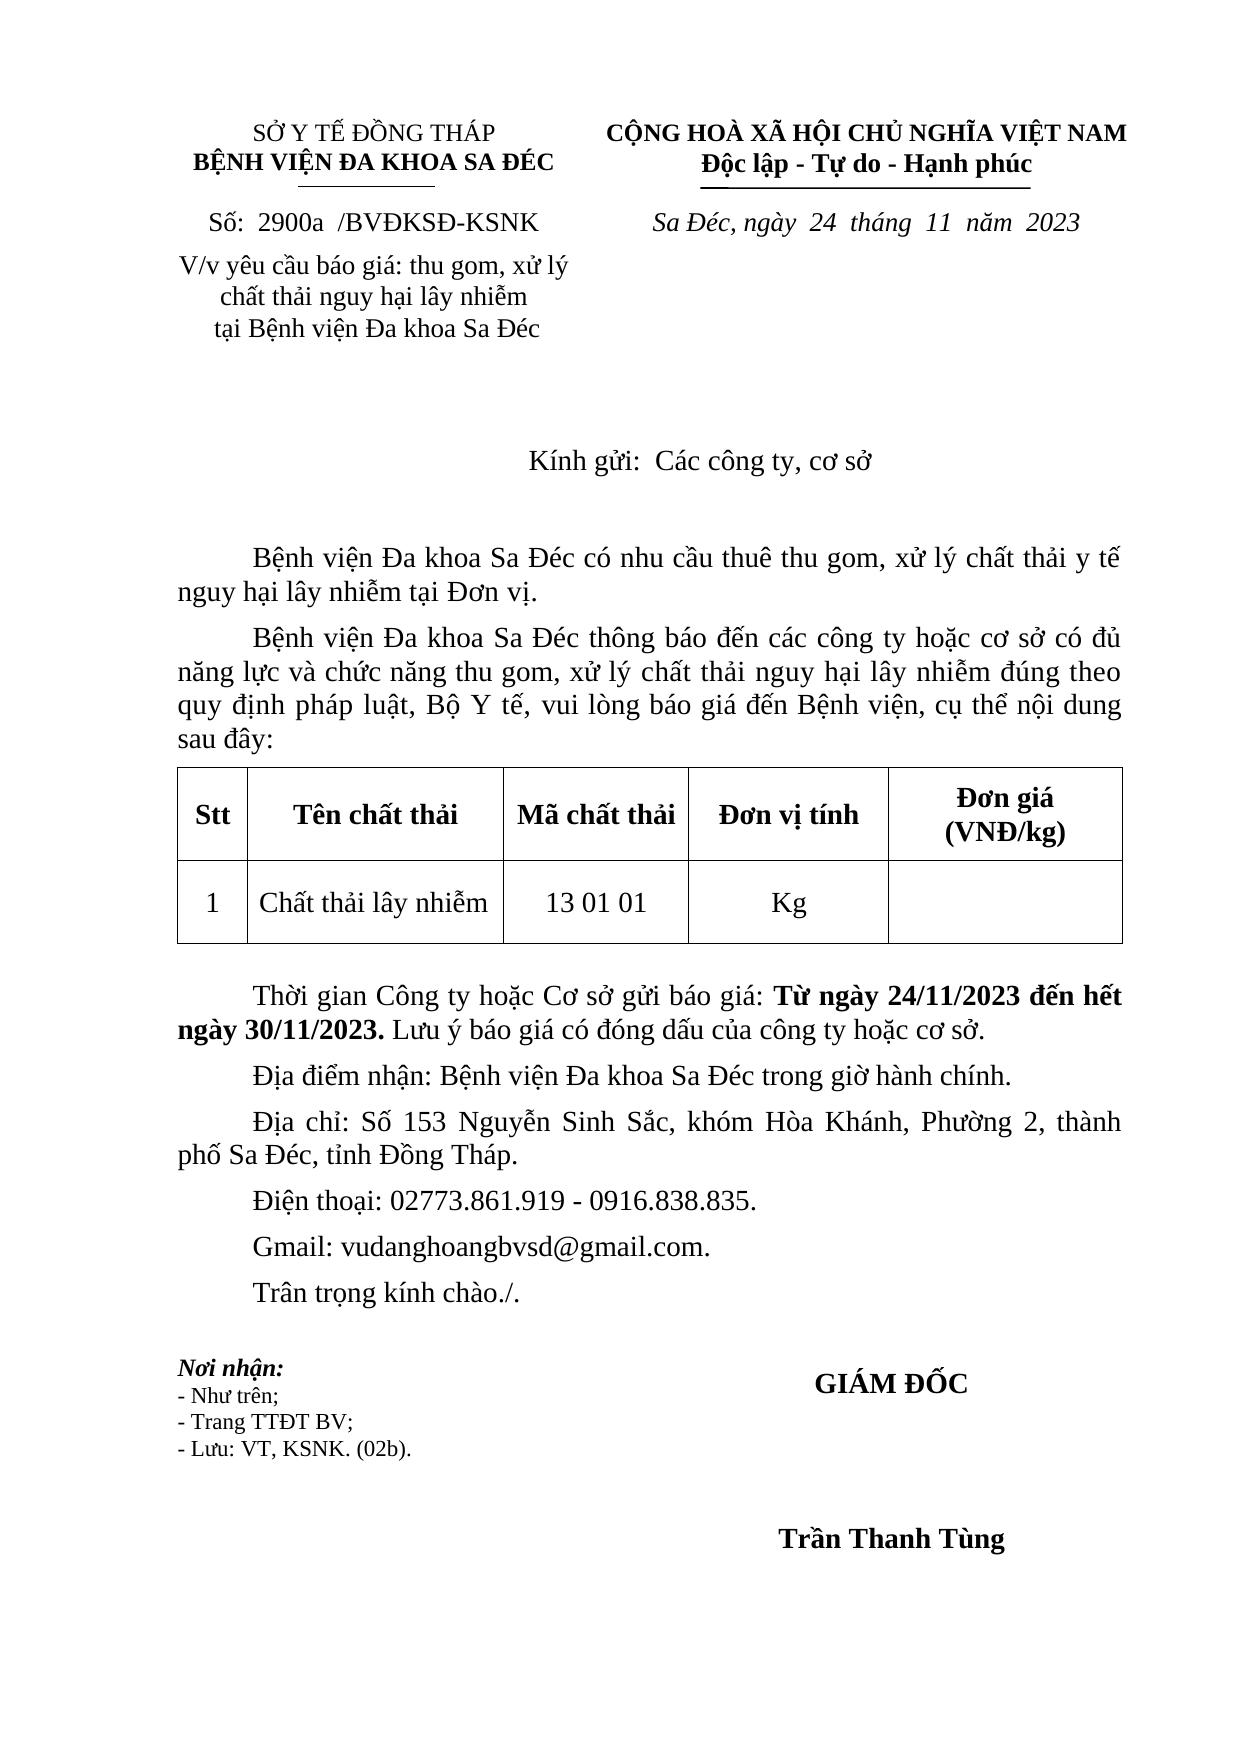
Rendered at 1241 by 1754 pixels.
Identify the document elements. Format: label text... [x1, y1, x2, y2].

table_header Đơn giá (VNĐ/kg) [889, 768, 1122, 860]
table_cell Kg [689, 861, 888, 943]
text Bệnh viện Đa khoa Sa Đéc thông báo đến các công ty hoặc cơ sở có đủ năng lực và chức năng thu gom, xử lý chất thải nguy hại lây nhiễm đúng theo quy định pháp luật, Bộ Y tế, vui lòng báo giá đến Bệnh viện, cụ thể nội dung sau đây: [177, 620, 1122, 754]
table_header Mã chất thải [504, 768, 688, 860]
text Địa chỉ: Số 153 Nguyễn Sinh Sắc, khóm Hòa Khánh, Phường 2, thành phố Sa Đéc, tỉnh Đồng Tháp. [177, 1104, 1122, 1171]
table_cell 13 01 01 [504, 861, 688, 943]
table_header Nơi nhận: - Như trên; - Trang TTĐT BV; - Lưu: VT, KSNK. (02b). [166, 1353, 650, 1567]
table_cell [889, 861, 1122, 943]
text Kính gửi: Các công ty, cơ sở [402, 443, 1122, 476]
text Thời gian Công ty hoặc Cơ sở gửi báo giá: Từ ngày 24/11/2023 đến hết ngày 30/11/2023. Lưu ý báo giá có đóng dấu của công ty hoặc cơ sở. [177, 978, 1122, 1045]
table_header GIÁM ĐỐC Trần Thanh Tùng [650, 1353, 1133, 1567]
text Bệnh viện Đa khoa Sa Đéc có nhu cầu thuê thu gom, xử lý chất thải y tế nguy hại lây nhiễm tại Đơn vị. [177, 541, 1122, 608]
text Địa điểm nhận: Bệnh viện Đa khoa Sa Đéc trong giờ hành chính. [177, 1058, 1122, 1091]
text Trân trọng kính chào./. [177, 1276, 1122, 1309]
table_header Đơn vị tính [689, 768, 888, 860]
table_cell 1 [178, 861, 247, 943]
table_header CỘNG HOÀ XÃ HỘI CHỦ NGHĨA VIỆT NAM Độc lập - Tự do - Hạnh phúc [591, 118, 1142, 206]
table_cell Sa Đéc, ngày 24 tháng 11 năm 2023 [591, 206, 1142, 372]
table_header Stt [178, 768, 247, 860]
text Gmail: vudanghoangbvsd@gmail.com. [177, 1229, 1122, 1263]
text Điện thoại: 02773.861.919 - 0916.838.835. [177, 1183, 1122, 1217]
table_cell Số: 2900a /BVĐKSĐ-KSNK V/v yêu cầu báo giá: thu gom, xử lý chất thải nguy hại lây nhiễm tại Bệnh viện Đa khoa Sa Đéc [157, 206, 591, 372]
table_header Tên chất thải [248, 768, 503, 860]
table_header SỞ Y TẾ ĐỒNG THÁP BỆNH VIỆN ĐA KHOA SA ĐÉC [157, 118, 591, 206]
table_cell Chất thải lây nhiễm [248, 861, 503, 943]
